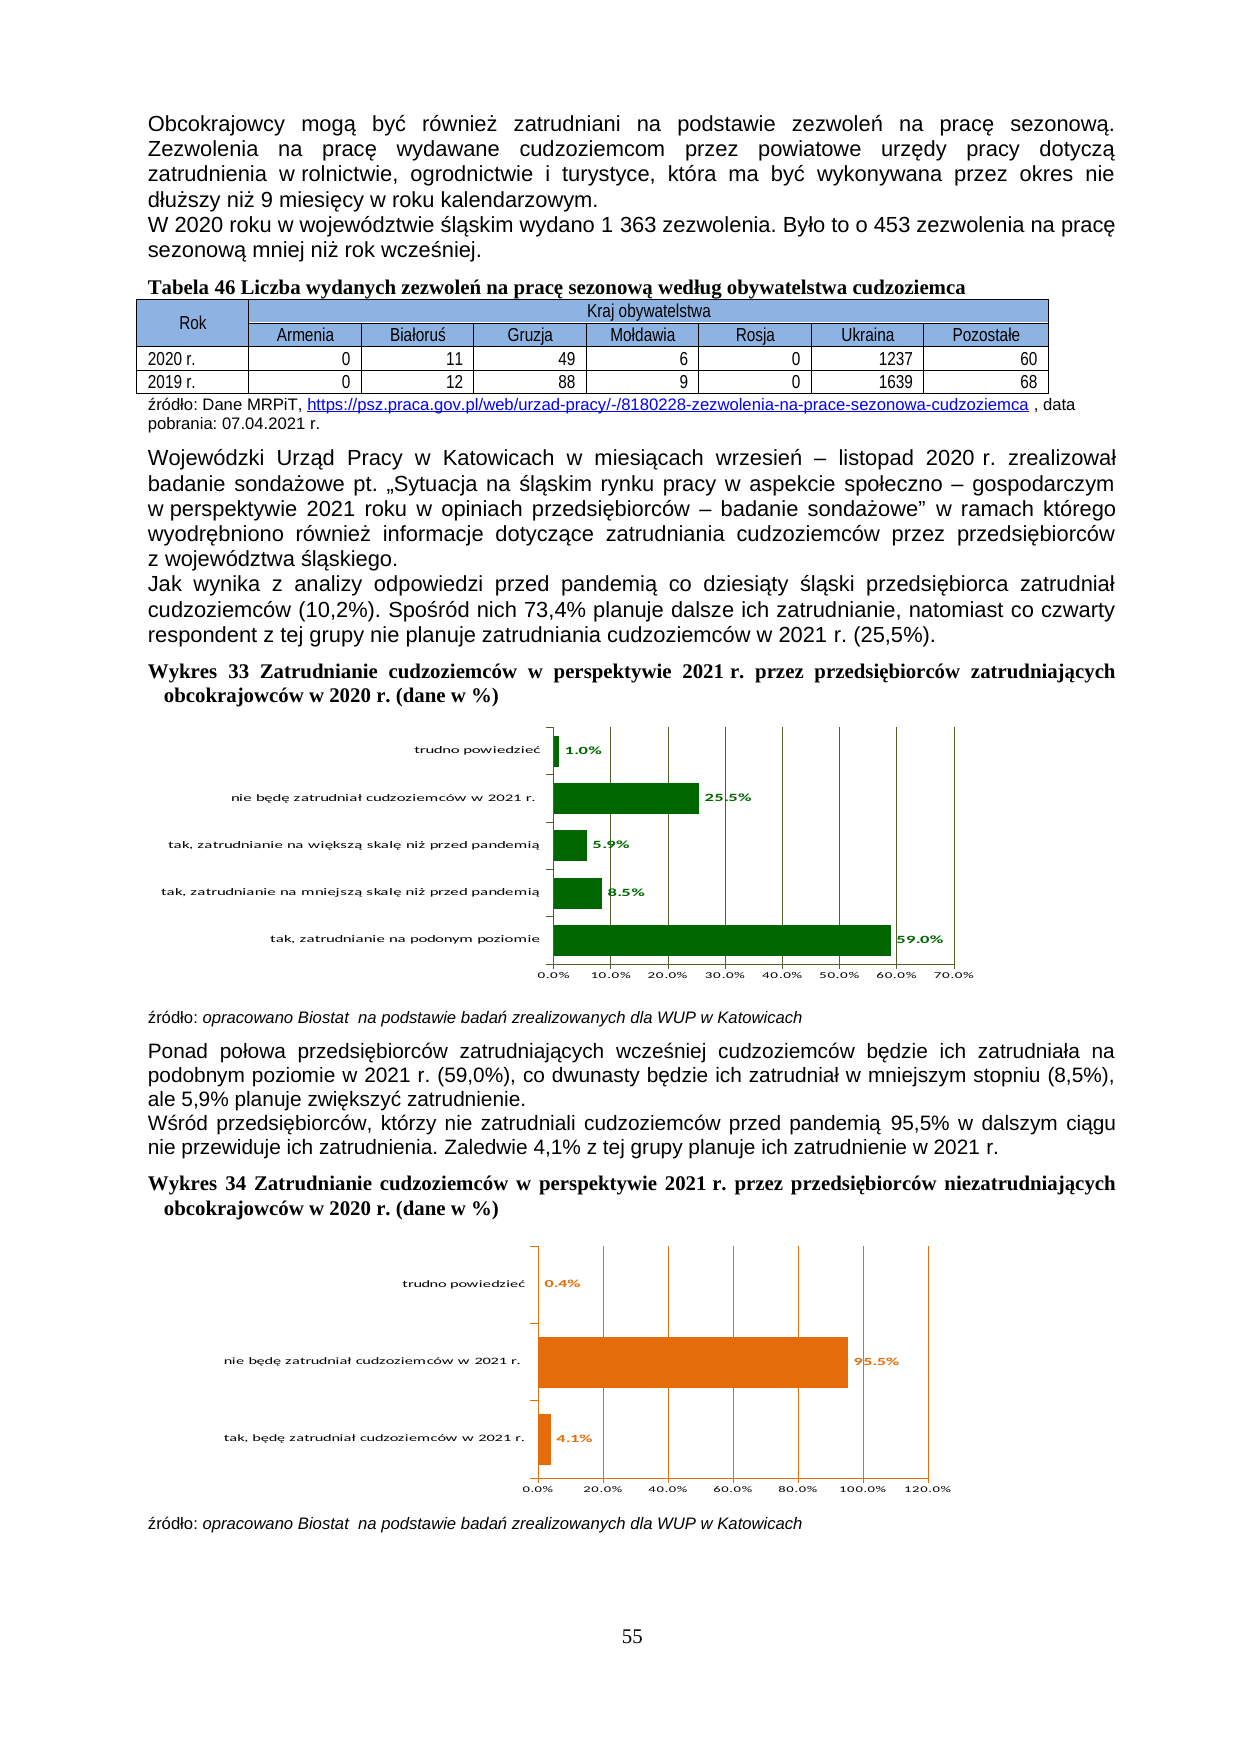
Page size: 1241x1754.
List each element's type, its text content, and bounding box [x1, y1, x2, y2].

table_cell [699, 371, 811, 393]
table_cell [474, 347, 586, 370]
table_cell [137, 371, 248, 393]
text Obcokrajowcy mogą być również zatrudniani na podstawie zezwoleń na pracę sezonową. Zezwolenia na pracę wydawane cudzoziemcom przez powiatowe urzędy pracy dotyczą zatrudnienia w rolnictwie, ogrodnictwie i turystyce, która ma być wykonywana przez okres nie dłuższy niż 9 miesięcy w roku kalendarzowym. [148, 111, 1116, 212]
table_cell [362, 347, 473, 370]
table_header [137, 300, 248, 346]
text Ponad połowa przedsiębiorców zatrudniających wcześniej cudzoziemców będzie ich zatrudniała na podobnym poziomie w 2021 r. (59,0%), co dwunasty będzie ich zatrudniał w mniejszym stopniu (8,5%), ale 5,9% planuje zwiększyć zatrudnienie. [148, 1039, 1116, 1111]
text źródło: Dane MRPiT, https://psz.praca.gov.pl/web/urzad-pracy/-/8180228-zezwolenia-na-prace-sezonowa-cudzoziemca , data pobrania: 07.04.2021 r. [148, 394, 1116, 433]
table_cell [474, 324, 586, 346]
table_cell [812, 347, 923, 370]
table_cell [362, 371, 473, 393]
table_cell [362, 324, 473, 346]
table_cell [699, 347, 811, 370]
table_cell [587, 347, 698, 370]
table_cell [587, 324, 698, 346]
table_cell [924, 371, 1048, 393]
text źródło: opracowano Biostat na podstawie badań zrealizowanych dla WUP w Katowicach [148, 1514, 1116, 1533]
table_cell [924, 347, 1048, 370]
text Wśród przedsiębiorców, którzy nie zatrudniali cudzoziemców przed pandemią 95,5% w dalszym ciągu nie przewiduje ich zatrudnienia. Zaledwie 4,1% z tej grupy planuje ich zatrudnienie w 2021 r. [148, 1111, 1116, 1159]
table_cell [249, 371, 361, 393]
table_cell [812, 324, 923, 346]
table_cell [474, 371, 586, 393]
text Jak wynika z analizy odpowiedzi przed pandemią co dziesiąty śląski przedsiębiorca zatrudniał cudzoziemców (10,2%). Spośród nich 73,4% planuje dalsze ich zatrudnianie, natomiast co czwarty respondent z tej grupy nie planuje zatrudniania cudzoziemców w 2021 r. (25,5%). [148, 571, 1116, 647]
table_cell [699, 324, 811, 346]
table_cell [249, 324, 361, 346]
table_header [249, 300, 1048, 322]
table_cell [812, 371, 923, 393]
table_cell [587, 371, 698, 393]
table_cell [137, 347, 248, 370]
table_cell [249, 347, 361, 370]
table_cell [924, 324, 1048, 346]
text Wojewódzki Urząd Pracy w Katowicach w miesiącach wrzesień – listopad 2020 r. zrealizował badanie sondażowe pt. „Sytuacja na śląskim rynku pracy w aspekcie społeczno – gospodarczym w perspektywie 2021 roku w opiniach przedsiębiorców – badanie sondażowe” w ramach którego wyodrębniono również informacje dotyczące zatrudniania cudzoziemców przez przedsiębiorców z województwa śląskiego. [148, 445, 1116, 571]
text źródło: opracowano Biostat na podstawie badań zrealizowanych dla WUP w Katowicach [148, 1007, 1116, 1027]
text W 2020 roku w województwie śląskim wydano 1 363 zezwolenia. Było to o 453 zezwolenia na pracę sezonową mniej niż rok wcześniej. [148, 212, 1116, 262]
